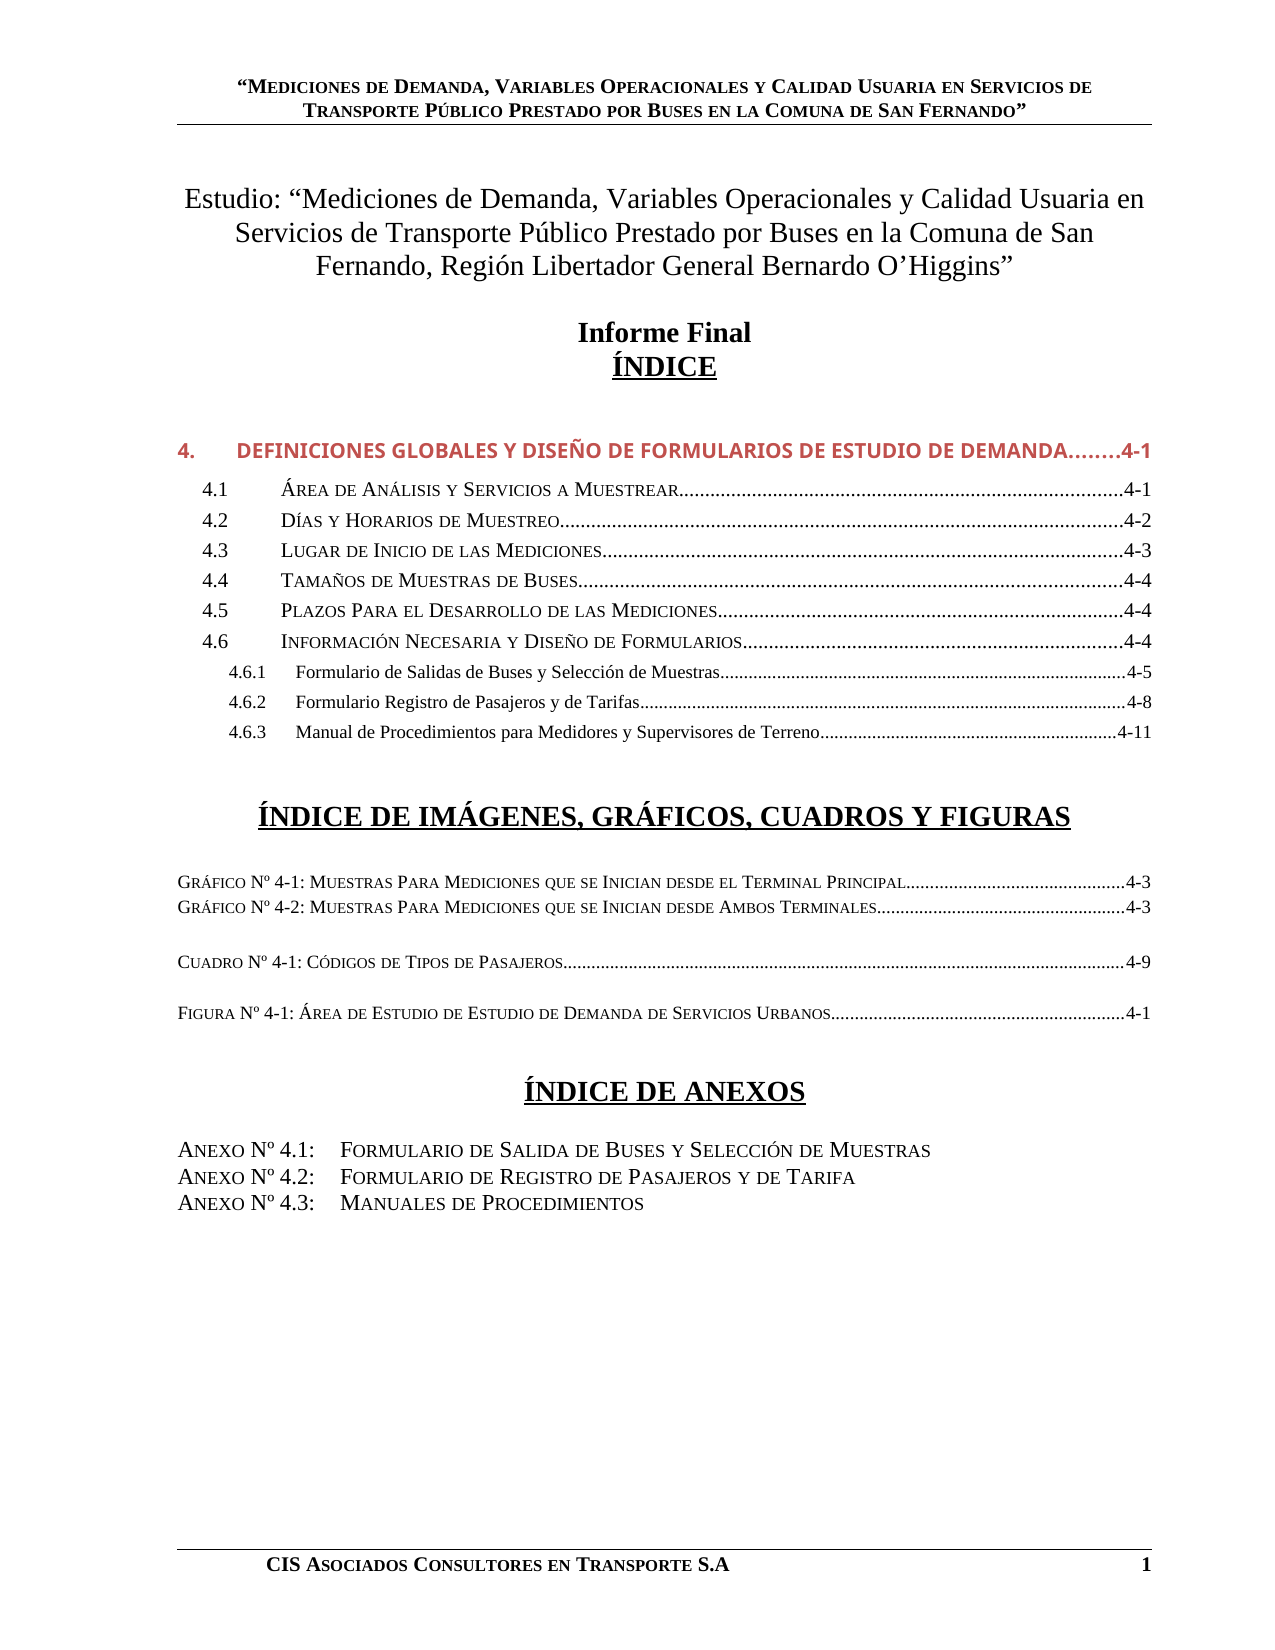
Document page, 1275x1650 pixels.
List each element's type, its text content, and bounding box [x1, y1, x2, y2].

text ÍNDICE DE ANEXOS [177, 1074, 1152, 1108]
text Estudio: “Mediciones de Demanda, Variables Operacionales y Calidad Usuaria en Servicios de Transporte Público Prestado por Buses en la Comuna de San Fernando, Región Libertador General Bernardo O’Higgins” [177, 181, 1152, 282]
text 4.6.3 Manual de Procedimientos para Medidores y Supervisores de Terreno 4-11 [228, 721, 1152, 742]
text Gráfico Nº 4-2: Muestras Para Mediciones que se Inician desde Ambos Terminales 4-3 [177, 896, 1152, 918]
text 4.2 Días y Horarios de Muestreo 4-2 [202, 507, 1152, 532]
text 4.5 Plazos Para el Desarrollo de las Mediciones 4-4 [202, 598, 1152, 622]
text ÍNDICE [177, 349, 1152, 382]
text Anexo Nº 4.3: Manuales de Procedimientos [177, 1189, 1152, 1216]
text 4.6.2 Formulario Registro de Pasajeros y de Tarifas 4-8 [228, 691, 1152, 713]
text ÍNDICE DE IMÁGENES, GRÁFICOS, CUADROS Y FIGURAS [177, 799, 1152, 833]
text Anexo Nº 4.2: Formulario de Registro de Pasajeros y de Tarifa [177, 1163, 1152, 1189]
text 4.6.1 Formulario de Salidas de Buses y Selección de Muestras 4-5 [228, 661, 1152, 683]
text Anexo Nº 4.1: Formulario de Salida de Buses y Selección de Muestras [177, 1136, 1152, 1163]
text Cuadro Nº 4-1: Códigos de Tipos de Pasajeros 4-9 [177, 951, 1152, 972]
text 4.6 Información Necesaria y Diseño de Formularios 4-4 [202, 629, 1152, 653]
text 4.1 Área de Análisis y Servicios a Muestrear 4-1 [202, 477, 1152, 501]
text Gráfico Nº 4-1: Muestras Para Mediciones que se Inician desde el Terminal Principal 4-3 [177, 871, 1152, 892]
text 4.3 Lugar de Inicio de las Mediciones 4-3 [202, 538, 1152, 562]
text 4.4 Tamaños de Muestras de Buses 4-4 [202, 568, 1152, 592]
text Figura Nº 4-1: Área de Estudio de Estudio de Demanda de Servicios Urbanos 4-1 [177, 1002, 1152, 1024]
text Informe Final [177, 315, 1152, 349]
text 4. Definiciones Globales y Diseño de Formularios de Estudio de Demanda 4-1 [177, 436, 1152, 465]
